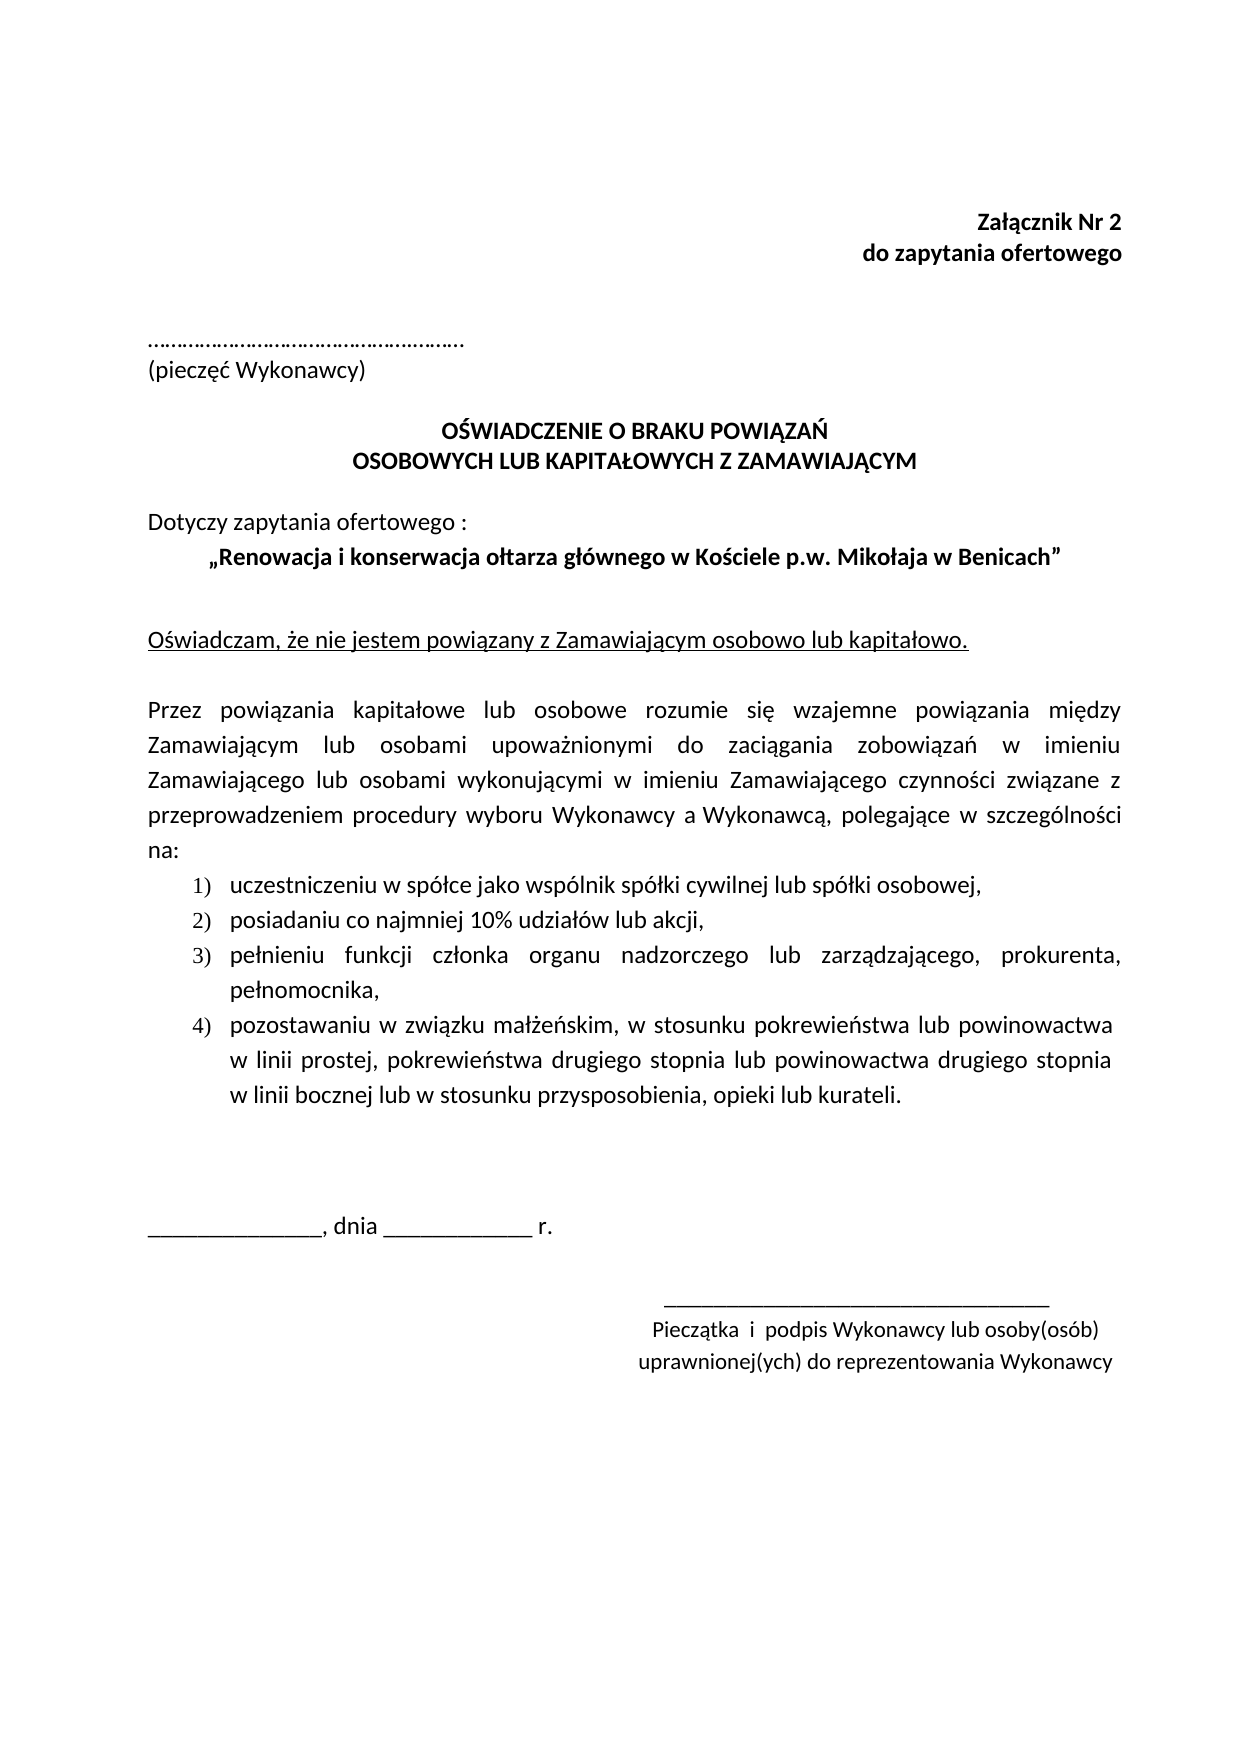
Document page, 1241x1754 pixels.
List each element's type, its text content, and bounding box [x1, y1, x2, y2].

text Załącznik Nr 2 [148, 206, 1122, 237]
list pozostawaniu w związku małżeńskim, w stosunku pokrewieństwa lub powinowactwa w linii prostej, pokrewieństwa drugiego stopnia lub powinowactwa drugiego stopnia w linii bocznej lub w stosunku przysposobienia, opieki lub kurateli. [192, 1009, 1122, 1109]
text ______________, dnia ____________ r. [148, 1210, 1122, 1240]
text (pieczęć Wykonawcy) [148, 354, 1122, 384]
text ……………………………………….……… [148, 323, 1122, 354]
text OŚWIADCZENIE O BRAKU POWIĄZAŃ [148, 415, 1122, 445]
text Przez powiązania kapitałowe lub osobowe rozumie się wzajemne powiązania między Zamawiającym lub osobami upoważnionymi do zaciągania zobowiązań w imieniu Zamawiającego lub osobami wykonującymi w imieniu Zamawiającego czynności związane z przeprowadzeniem procedury wyboru Wykonawcy a Wykonawcą, polegające w szczególności na: [148, 694, 1122, 864]
text OSOBOWYCH LUB KAPITAŁOWYCH Z ZAMAWIAJĄCYM [148, 445, 1122, 476]
list pełnieniu funkcji członka organu nadzorczego lub zarządzającego, prokurenta, pełnomocnika, [192, 939, 1122, 1004]
text Oświadczam, że nie jestem powiązany z Zamawiającym osobowo lub kapitałowo. [148, 624, 1122, 654]
list posiadaniu co najmniej 10% udziałów lub akcji, [192, 904, 1122, 934]
text Pieczątka i podpis Wykonawcy lub osoby(osób) uprawnionej(ych) do reprezentowania Wykonawcy [148, 1315, 1122, 1375]
text _______________________________ [664, 1280, 1122, 1310]
text Dotyczy zapytania ofertowego : [148, 506, 1122, 537]
list uczestniczeniu w spółce jako wspólnik spółki cywilnej lub spółki osobowej, [192, 869, 1122, 899]
text „Renowacja i konserwacja ołtarza głównego w Kościele p.w. Mikołaja w Benicach” [148, 541, 1122, 572]
text do zapytania ofertowego [148, 237, 1122, 267]
